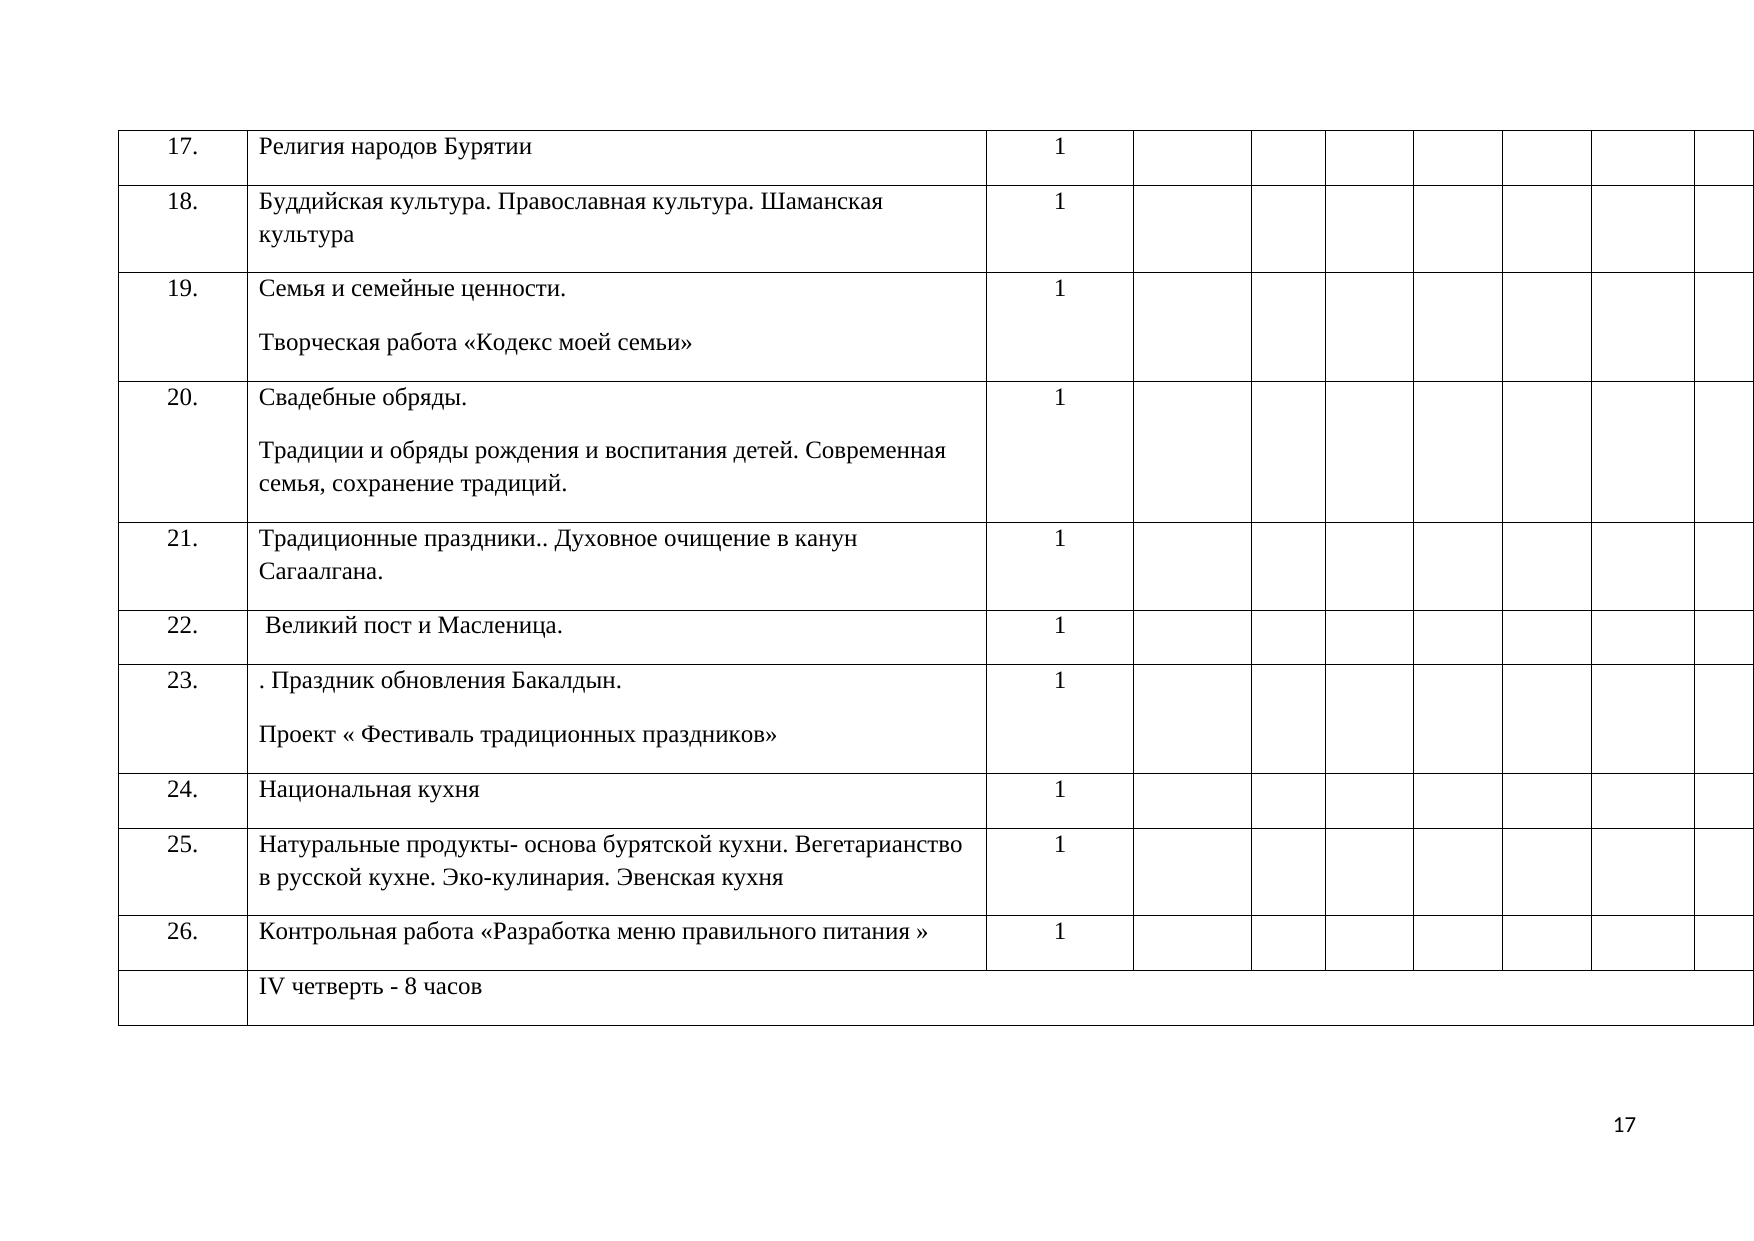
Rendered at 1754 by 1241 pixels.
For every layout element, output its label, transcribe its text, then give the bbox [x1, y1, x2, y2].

table_cell [1592, 665, 1694, 773]
table_cell [1695, 382, 1753, 522]
table_cell [1695, 916, 1753, 970]
table_cell [1503, 774, 1591, 828]
table_cell [1414, 916, 1502, 970]
table_cell [1134, 523, 1251, 609]
table_cell [119, 273, 247, 381]
table_cell 1 [987, 611, 1133, 664]
table_cell [1503, 611, 1591, 664]
table_cell Традиционные праздники.. Духовное очищение в канун Сагаалгана. [248, 523, 986, 609]
table_cell [119, 665, 247, 773]
table_cell [1592, 186, 1694, 272]
table_cell [1592, 382, 1694, 522]
table_cell IV четверть - 8 часов [248, 971, 1753, 1025]
table_cell [1414, 774, 1502, 828]
table_cell 1 [987, 131, 1133, 185]
table_cell [1134, 774, 1251, 828]
table_cell [1503, 829, 1591, 915]
table_cell [1503, 186, 1591, 272]
table_cell [1695, 523, 1753, 609]
table_cell [1695, 273, 1753, 381]
table_cell Контрольная работа «Разработка меню правильного питания » [248, 916, 986, 970]
table_cell [1695, 131, 1753, 185]
table_cell [119, 971, 247, 1025]
table_cell [1326, 382, 1413, 522]
table_cell [1592, 774, 1694, 828]
table_cell [1134, 131, 1251, 185]
table_cell [119, 382, 247, 522]
table_cell 1 [987, 916, 1133, 970]
table_cell [1326, 774, 1413, 828]
table_cell [1503, 523, 1591, 609]
table_cell [1134, 382, 1251, 522]
table_cell [1414, 523, 1502, 609]
table_cell [1592, 523, 1694, 609]
table_cell Свадебные обряды. Традиции и обряды рождения и воспитания детей. Современная семья, сохранение традиций. [248, 382, 986, 522]
table_cell [1252, 665, 1325, 773]
table_cell 1 [987, 774, 1133, 828]
table_cell [1695, 774, 1753, 828]
table_cell [119, 186, 247, 272]
table_cell [1326, 829, 1413, 915]
table_cell [1414, 186, 1502, 272]
table_cell Семья и семейные ценности. Творческая работа «Кодекс моей семьи» [248, 273, 986, 381]
table_cell 1 [987, 829, 1133, 915]
table_cell [1414, 273, 1502, 381]
table_cell [1252, 382, 1325, 522]
table_cell [1592, 131, 1694, 185]
table_cell [1503, 131, 1591, 185]
table_cell [1134, 665, 1251, 773]
table_cell [1414, 131, 1502, 185]
table_cell [1503, 382, 1591, 522]
table_cell [1414, 611, 1502, 664]
table_cell 1 [987, 523, 1133, 609]
table_cell [119, 523, 247, 609]
table_cell [1252, 916, 1325, 970]
table_cell [1326, 523, 1413, 609]
table_cell . Праздник обновления Бакалдын. Проект « Фестиваль традиционных праздников» [248, 665, 986, 773]
table_cell [1252, 829, 1325, 915]
table_cell Великий пост и Масленица. [248, 611, 986, 664]
table_cell [1592, 273, 1694, 381]
table_cell [1252, 186, 1325, 272]
table_cell [1326, 273, 1413, 381]
table_cell [1503, 273, 1591, 381]
table_cell Религия народов Бурятии [248, 131, 986, 185]
table_cell 1 [987, 273, 1133, 381]
table_cell [1326, 665, 1413, 773]
table_cell 1 [987, 665, 1133, 773]
table_cell [1503, 916, 1591, 970]
table_cell [1134, 611, 1251, 664]
table_cell [119, 829, 247, 915]
table_cell [119, 131, 247, 185]
table_cell [1695, 611, 1753, 664]
table_cell [1414, 382, 1502, 522]
table_cell [1326, 916, 1413, 970]
table_cell [1252, 774, 1325, 828]
table_cell 1 [987, 186, 1133, 272]
table_cell [1592, 916, 1694, 970]
table_cell [119, 774, 247, 828]
table_cell [1592, 829, 1694, 915]
table_cell Натуральные продукты- основа бурятской кухни. Вегетарианство в русской кухне. Эко-кулинария. Эвенская кухня [248, 829, 986, 915]
table_cell [1326, 611, 1413, 664]
table_cell [1695, 186, 1753, 272]
table_cell Буддийская культура. Православная культура. Шаманская культура [248, 186, 986, 272]
table_cell [119, 916, 247, 970]
table_cell [1326, 131, 1413, 185]
table_cell [1252, 131, 1325, 185]
table_cell [1134, 916, 1251, 970]
table_cell [1134, 273, 1251, 381]
table_cell [1695, 829, 1753, 915]
table_cell [1252, 523, 1325, 609]
table_cell [1252, 273, 1325, 381]
table_cell 1 [987, 382, 1133, 522]
table_cell [1695, 665, 1753, 773]
table_cell [1503, 665, 1591, 773]
table_cell [1414, 665, 1502, 773]
table_cell [1326, 186, 1413, 272]
table_cell Национальная кухня [248, 774, 986, 828]
table_cell [119, 611, 247, 664]
table_cell [1134, 829, 1251, 915]
table_cell [1592, 611, 1694, 664]
table_cell [1134, 186, 1251, 272]
table_cell [1252, 611, 1325, 664]
table_cell [1414, 829, 1502, 915]
